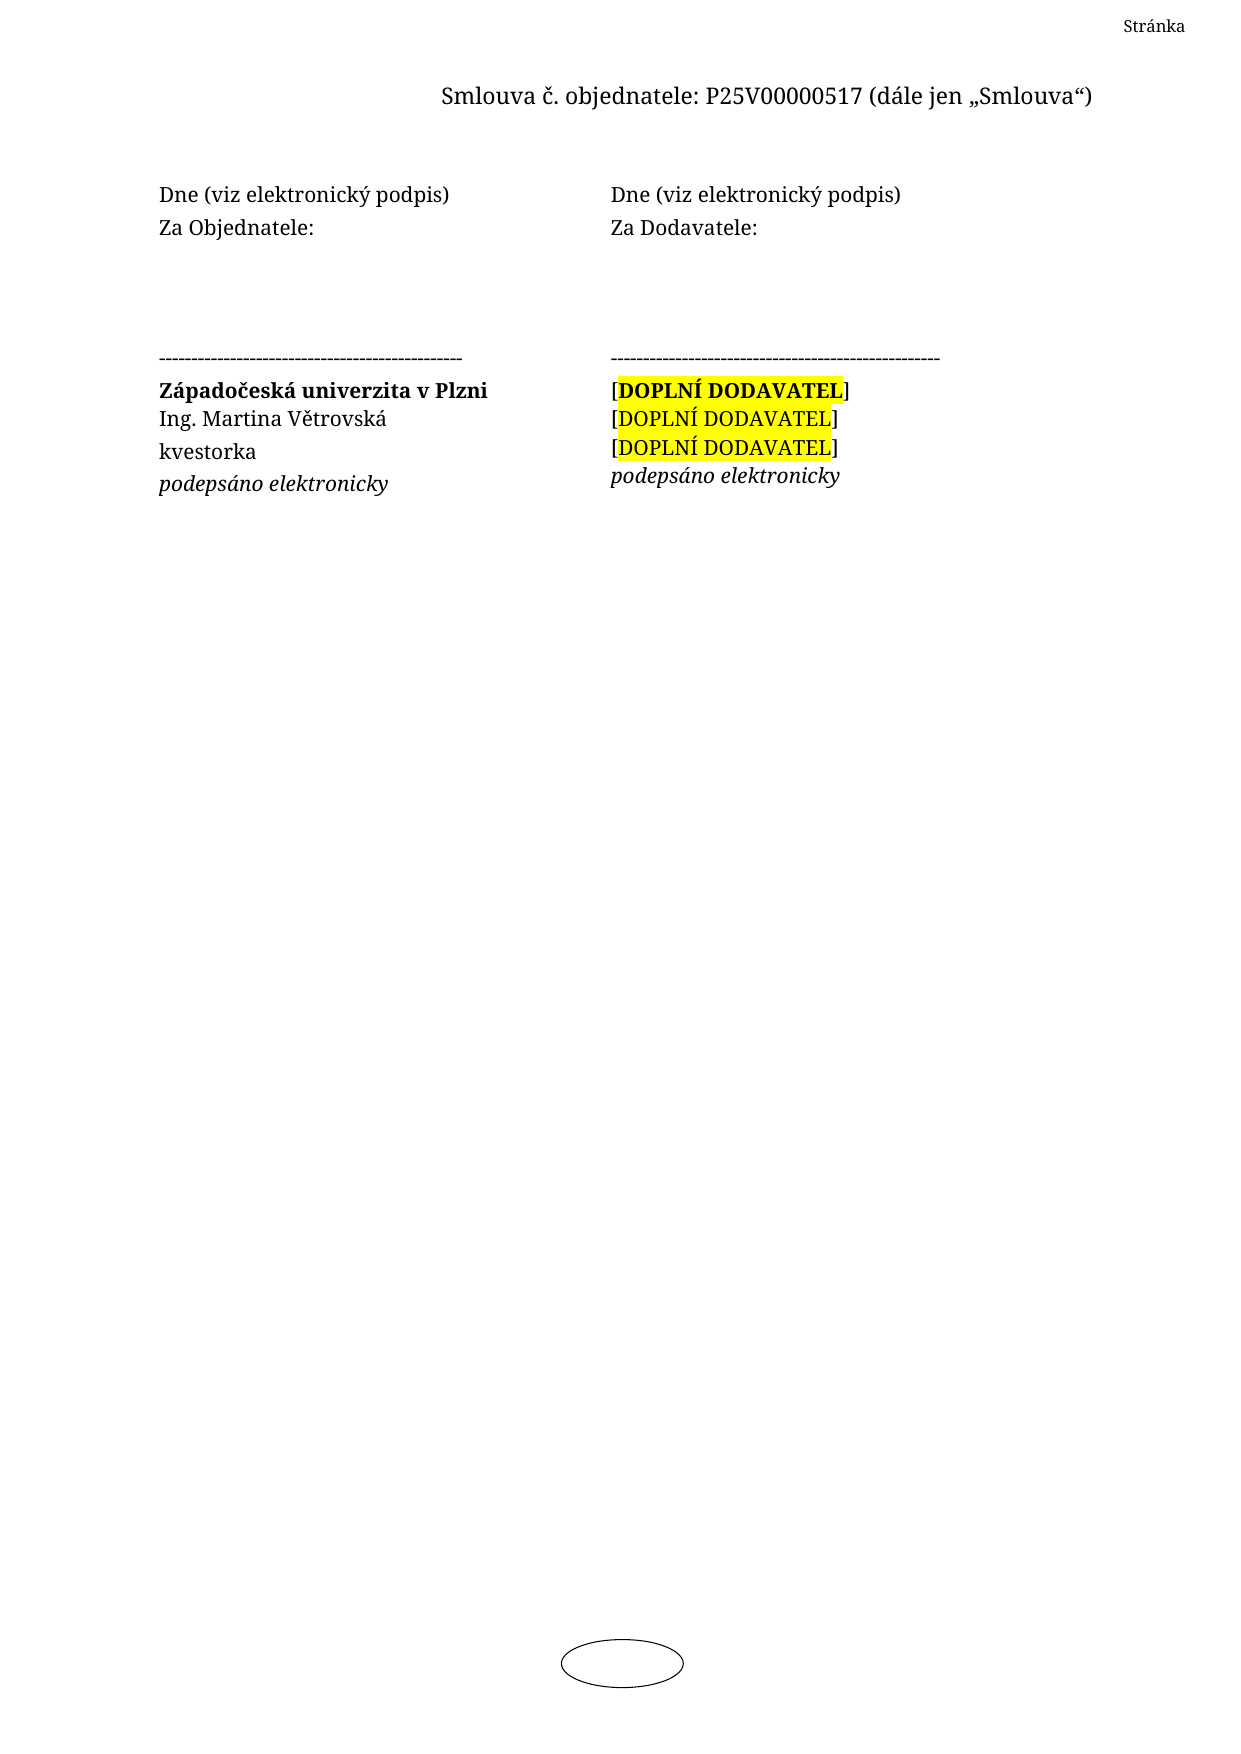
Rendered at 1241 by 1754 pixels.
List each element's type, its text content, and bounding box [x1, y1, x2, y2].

table_header Dne (viz elektronický podpis) Za Objednatele: ----------------------------------------------- Západočeská univerzita v Plzni Ing. Martina Větrovská kvestorka podepsáno elektronicky [148, 180, 599, 498]
table_header Dne (viz elektronický podpis) Za Dodavatele: --------------------------------------------------- [DOPLNÍ DODAVATEL] [DOPLNÍ DODAVATEL] [DOPLNÍ DODAVATEL] podepsáno elektronicky [599, 180, 1051, 498]
